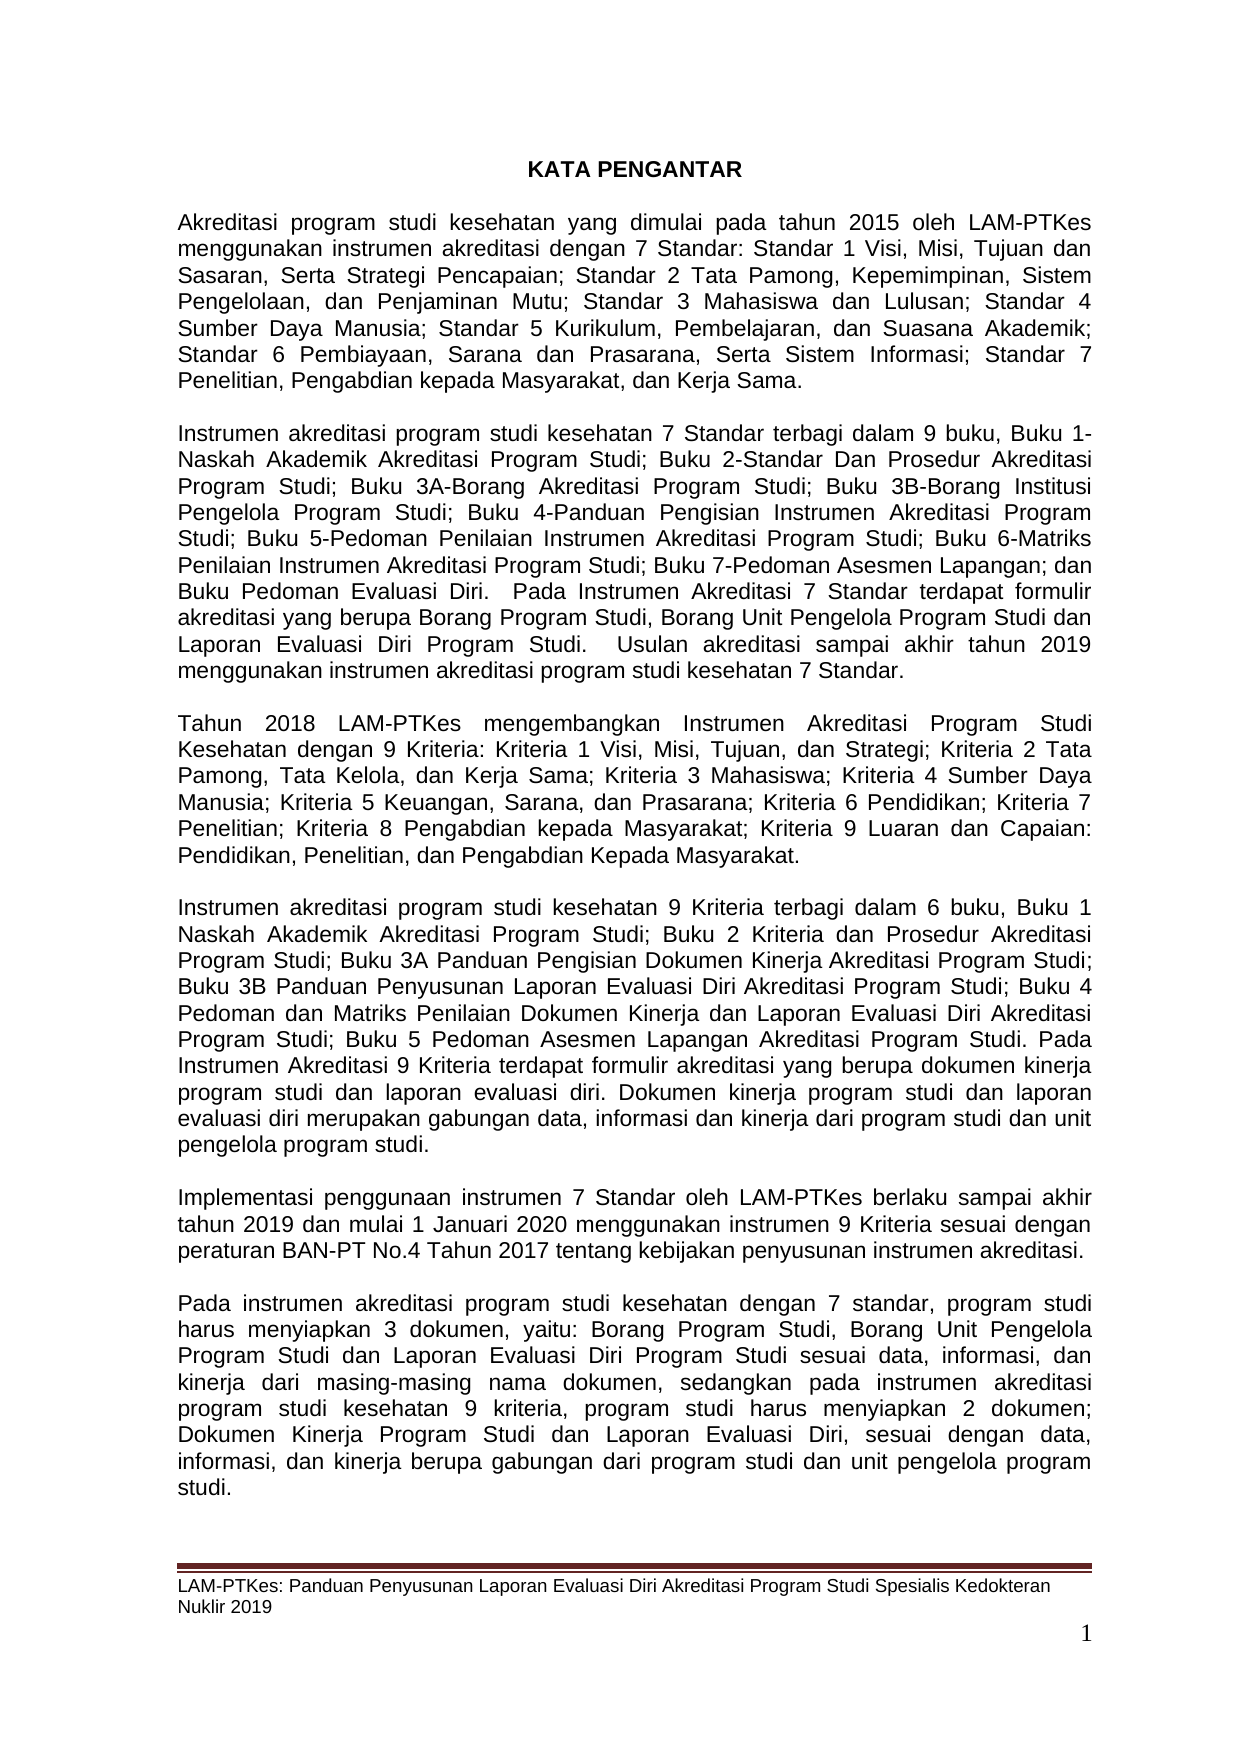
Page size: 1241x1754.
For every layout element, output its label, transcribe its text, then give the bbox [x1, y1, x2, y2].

text Implementasi penggunaan instrumen 7 Standar oleh LAM-PTKes berlaku sampai akhir tahun 2019 dan mulai 1 Januari 2020 menggunakan instrumen 9 Kriteria sesuai dengan peraturan BAN-PT No.4 Tahun 2017 tentang kebijakan penyusunan instrumen akreditasi. [177, 1184, 1092, 1263]
subtitle KATA PENGANTAR [177, 156, 1092, 183]
text Instrumen akreditasi program studi kesehatan 7 Standar terbagi dalam 9 buku, Buku 1-Naskah Akademik Akreditasi Program Studi; Buku 2-Standar Dan Prosedur Akreditasi Program Studi; Buku 3A-Borang Akreditasi Program Studi; Buku 3B-Borang Institusi Pengelola Program Studi; Buku 4-Panduan Pengisian Instrumen Akreditasi Program Studi; Buku 5-Pedoman Penilaian Instrumen Akreditasi Program Studi; Buku 6-Matriks Penilaian Instrumen Akreditasi Program Studi; Buku 7-Pedoman Asesmen Lapangan; dan Buku Pedoman Evaluasi Diri. Pada Instrumen Akreditasi 7 Standar terdapat formulir akreditasi yang berupa Borang Program Studi, Borang Unit Pengelola Program Studi dan Laporan Evaluasi Diri Program Studi. Usulan akreditasi sampai akhir tahun 2019 menggunakan instrumen akreditasi program studi kesehatan 7 Standar. [177, 420, 1092, 683]
text Instrumen akreditasi program studi kesehatan 9 Kriteria terbagi dalam 6 buku, Buku 1 Naskah Akademik Akreditasi Program Studi; Buku 2 Kriteria dan Prosedur Akreditasi Program Studi; Buku 3A Panduan Pengisian Dokumen Kinerja Akreditasi Program Studi; Buku 3B Panduan Penyusunan Laporan Evaluasi Diri Akreditasi Program Studi; Buku 4 Pedoman dan Matriks Penilaian Dokumen Kinerja dan Laporan Evaluasi Diri Akreditasi Program Studi; Buku 5 Pedoman Asesmen Lapangan Akreditasi Program Studi. Pada Instrumen Akreditasi 9 Kriteria terdapat formulir akreditasi yang berupa dokumen kinerja program studi dan laporan evaluasi diri. Dokumen kinerja program studi dan laporan evaluasi diri merupakan gabungan data, informasi dan kinerja dari program studi dan unit pengelola program studi. [177, 894, 1092, 1158]
text Pada instrumen akreditasi program studi kesehatan dengan 7 standar, program studi harus menyiapkan 3 dokumen, yaitu: Borang Program Studi, Borang Unit Pengelola Program Studi dan Laporan Evaluasi Diri Program Studi sesuai data, informasi, dan kinerja dari masing-masing nama dokumen, sedangkan pada instrumen akreditasi program studi kesehatan 9 kriteria, program studi harus menyiapkan 2 dokumen; Dokumen Kinerja Program Studi dan Laporan Evaluasi Diri, sesuai dengan data, informasi, dan kinerja berupa gabungan dari program studi dan unit pengelola program studi. [177, 1289, 1092, 1500]
text Tahun 2018 LAM-PTKes mengembangkan Instrumen Akreditasi Program Studi Kesehatan dengan 9 Kriteria: Kriteria 1 Visi, Misi, Tujuan, dan Strategi; Kriteria 2 Tata Pamong, Tata Kelola, dan Kerja Sama; Kriteria 3 Mahasiswa; Kriteria 4 Sumber Daya Manusia; Kriteria 5 Keuangan, Sarana, dan Prasarana; Kriteria 6 Pendidikan; Kriteria 7 Penelitian; Kriteria 8 Pengabdian kepada Masyarakat; Kriteria 9 Luaran dan Capaian: Pendidikan, Penelitian, dan Pengabdian Kepada Masyarakat. [177, 710, 1092, 868]
text Akreditasi program studi kesehatan yang dimulai pada tahun 2015 oleh LAM-PTKes menggunakan instrumen akreditasi dengan 7 Standar: Standar 1 Visi, Misi, Tujuan dan Sasaran, Serta Strategi Pencapaian; Standar 2 Tata Pamong, Kepemimpinan, Sistem Pengelolaan, dan Penjaminan Mutu; Standar 3 Mahasiswa dan Lulusan; Standar 4 Sumber Daya Manusia; Standar 5 Kurikulum, Pembelajaran, dan Suasana Akademik; Standar 6 Pembiayaan, Sarana dan Prasarana, Serta Sistem Informasi; Standar 7 Penelitian, Pengabdian kepada Masyarakat, dan Kerja Sama. [177, 209, 1092, 393]
